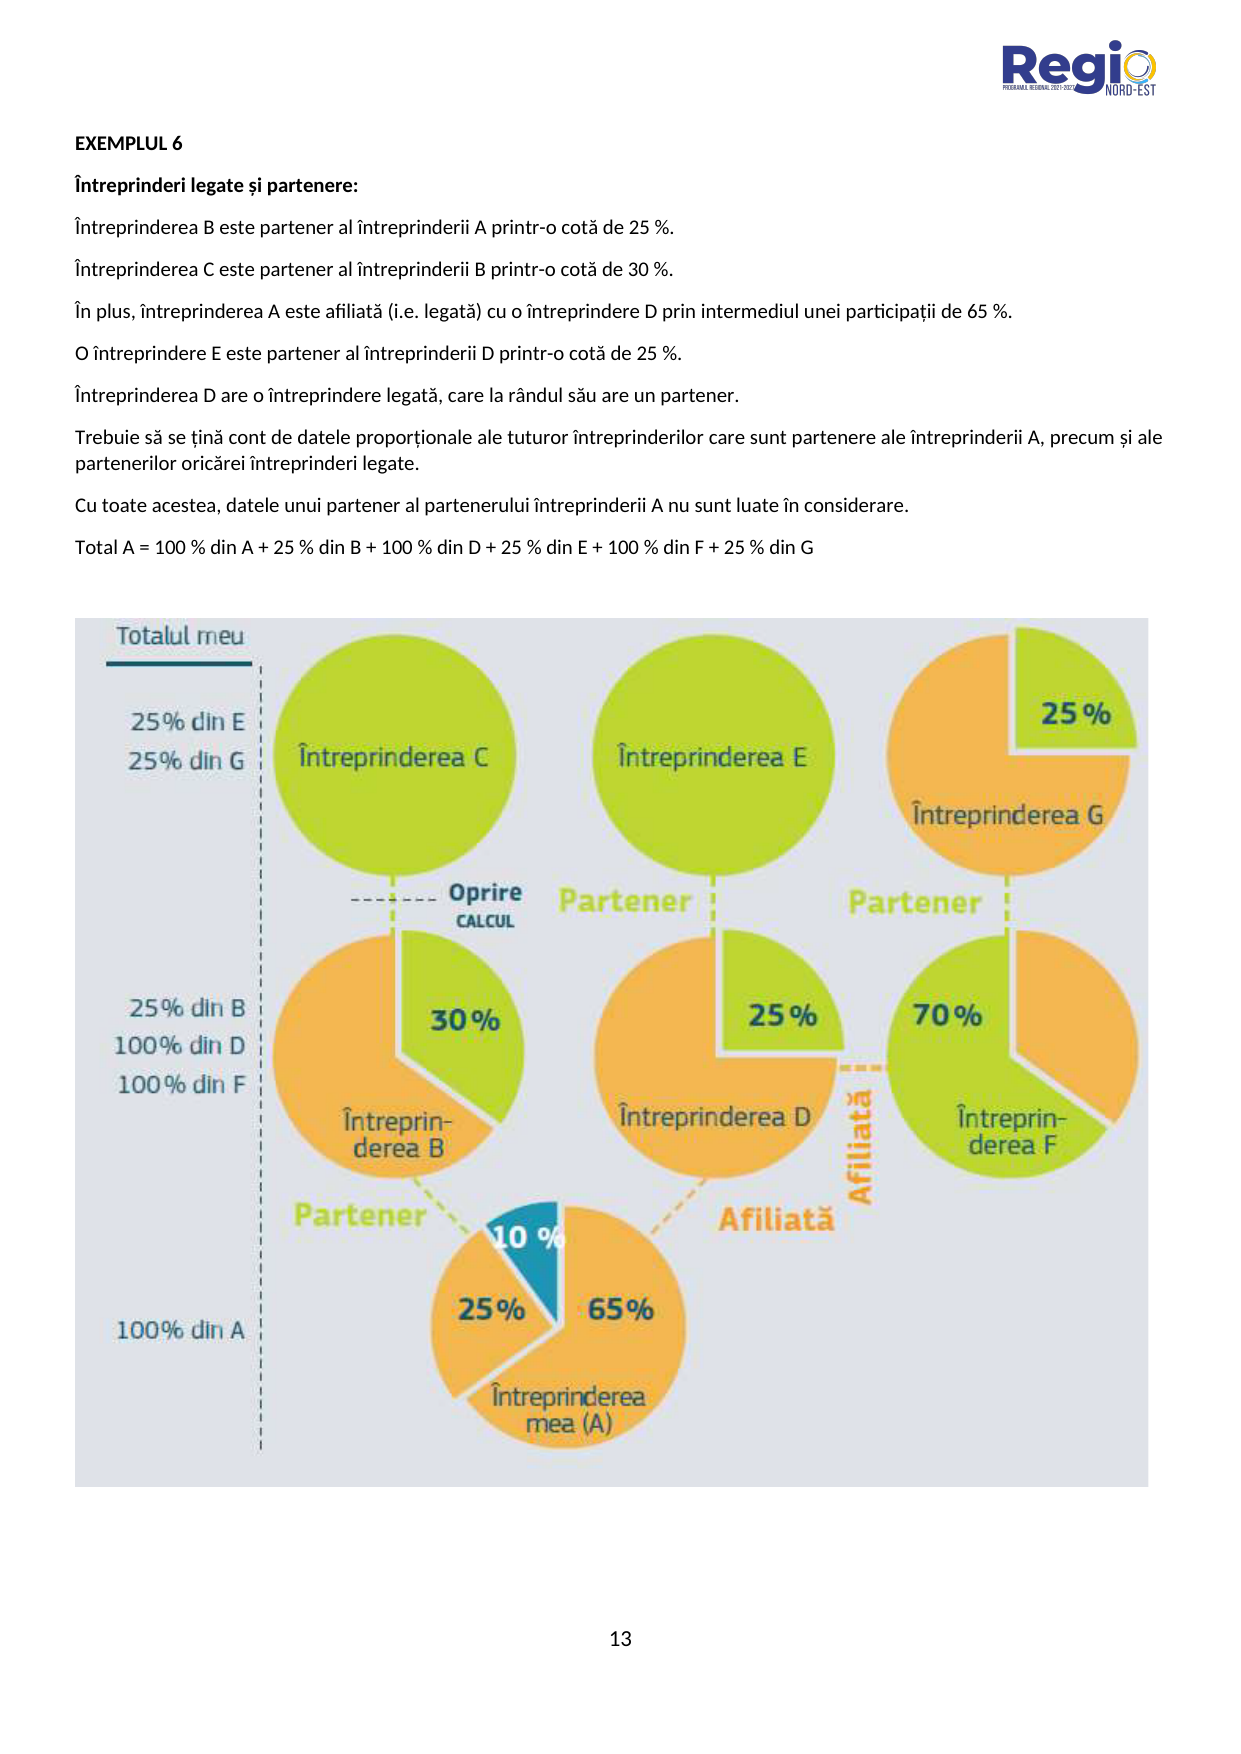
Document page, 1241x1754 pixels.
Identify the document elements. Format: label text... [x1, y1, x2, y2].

text Întreprinderea B este partener al întreprinderii A printr-o cotă de 25 %. [75, 214, 1165, 239]
text Întreprinderea D are o întreprindere legată, care la rândul său are un partener. [75, 382, 1165, 408]
text Trebuie să se țină cont de datele proporționale ale tuturor întreprinderilor care sunt partenere ale întreprinderii A, precum și ale partenerilor oricărei întreprinderi legate. [75, 424, 1165, 475]
text Cu toate acestea, datele unui partener al partenerului întreprinderii A nu sunt luate în considerare. [75, 492, 1165, 517]
text Total A = 100 % din A + 25 % din B + 100 % din D + 25 % din E + 100 % din F + 25 % din G [75, 534, 1165, 559]
picture [1000, 37, 1160, 99]
text Întreprinderea C este partener al întreprinderii B printr-o cotă de 30 %. [75, 256, 1165, 281]
text În plus, întreprinderea A este afiliată (i.e. legată) cu o întreprindere D prin intermediul unei participații de 65 %. [75, 298, 1165, 323]
text EXEMPLUL 6 [75, 130, 1165, 155]
text Întreprinderi legate și partenere: [75, 172, 1165, 197]
text O întreprindere E este partener al întreprinderii D printr-o cotă de 25 %. [75, 340, 1165, 366]
